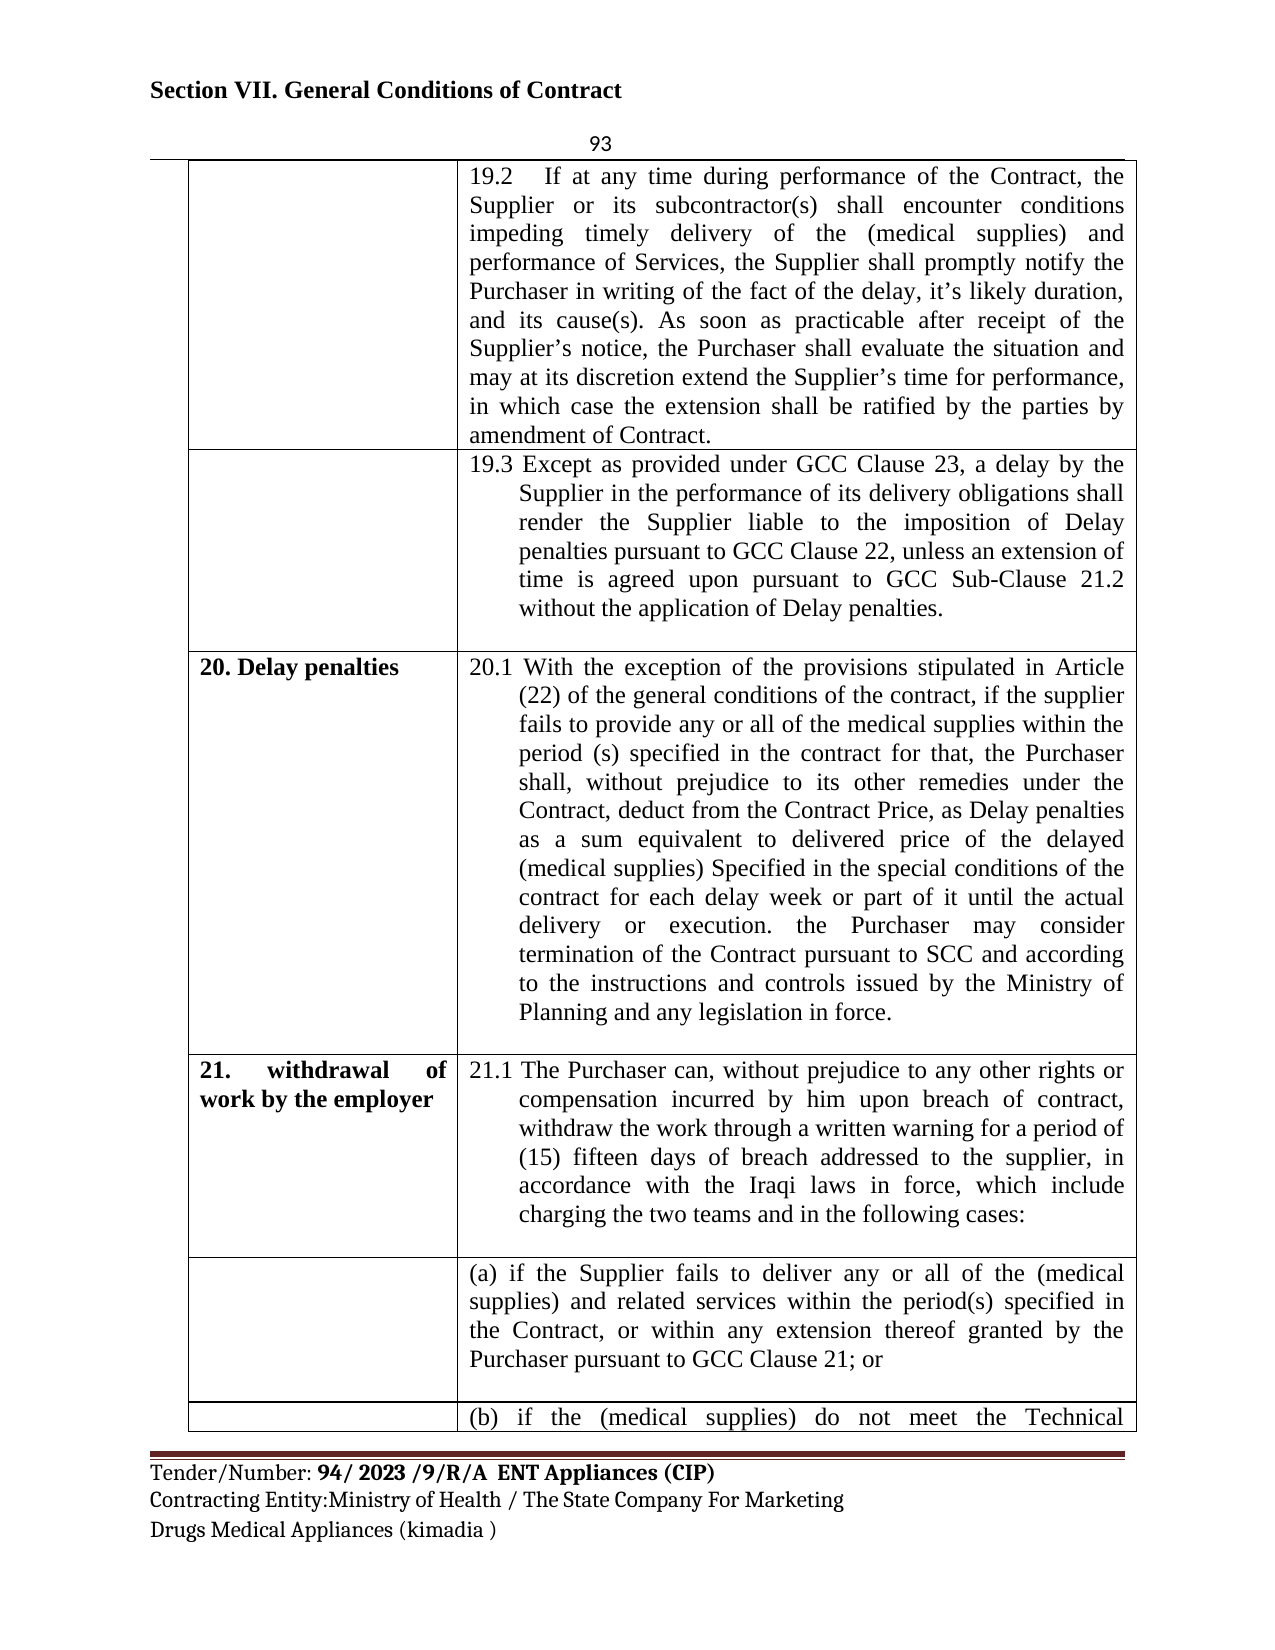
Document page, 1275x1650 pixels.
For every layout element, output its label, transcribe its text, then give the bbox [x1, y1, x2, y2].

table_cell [458, 1403, 1136, 1431]
table_cell 19.3 Except as provided under GCC Clause 23, a delay by the Supplier in the performance of its delivery obligations shall render the Supplier liable to the imposition of Delay penalties pursuant to GCC Clause 22, unless an extension of time is agreed upon pursuant to GCC Sub-Clause 21.2 without the application of Delay penalties. [458, 450, 1136, 651]
table_cell [189, 1258, 457, 1401]
table_cell 21. withdrawal of work by the employer [189, 1055, 457, 1257]
table_cell [189, 1403, 457, 1431]
table_cell 20.1 With the exception of the provisions stipulated in Article (22) of the general conditions of the contract, if the supplier fails to provide any or all of the medical supplies within the period (s) specified in the contract for that, the Purchaser shall, without prejudice to its other remedies under the Contract, deduct from the Contract Price, as Delay penalties as a sum equivalent to delivered price of the delayed (medical supplies) Specified in the special conditions of the contract for each delay week or part of it until the actual delivery or execution. the Purchaser may consider termination of the Contract pursuant to SCC and according to the instructions and controls issued by the Ministry of Planning and any legislation in force. [458, 652, 1136, 1054]
table_cell 21.1 The Purchaser can, without prejudice to any other rights or compensation incurred by him upon breach of contract, withdraw the work through a written warning for a period of (15) fifteen days of breach addressed to the supplier, in accordance with the Iraqi laws in force, which include charging the two teams and in the following cases: [458, 1055, 1136, 1257]
table_cell [189, 450, 457, 651]
table_header [189, 161, 457, 448]
table_header 19.2 If at any time during performance of the Contract, the Supplier or its subcontractor(s) shall encounter conditions impeding timely delivery of the (medical supplies) and performance of Services, the Supplier shall promptly notify the Purchaser in writing of the fact of the delay, it’s likely duration, and its cause(s). As soon as practicable after receipt of the Supplier’s notice, the Purchaser shall evaluate the situation and may at its discretion extend the Supplier’s time for performance, in which case the extension shall be ratified by the parties by amendment of Contract. [458, 161, 1136, 448]
table_cell 20. Delay penalties [189, 652, 457, 1054]
table_cell (a) if the Supplier fails to deliver any or all of the (medical supplies) and related services within the period(s) specified in the Contract, or within any extension thereof granted by the Purchaser pursuant to GCC Clause 21; or [458, 1258, 1136, 1401]
